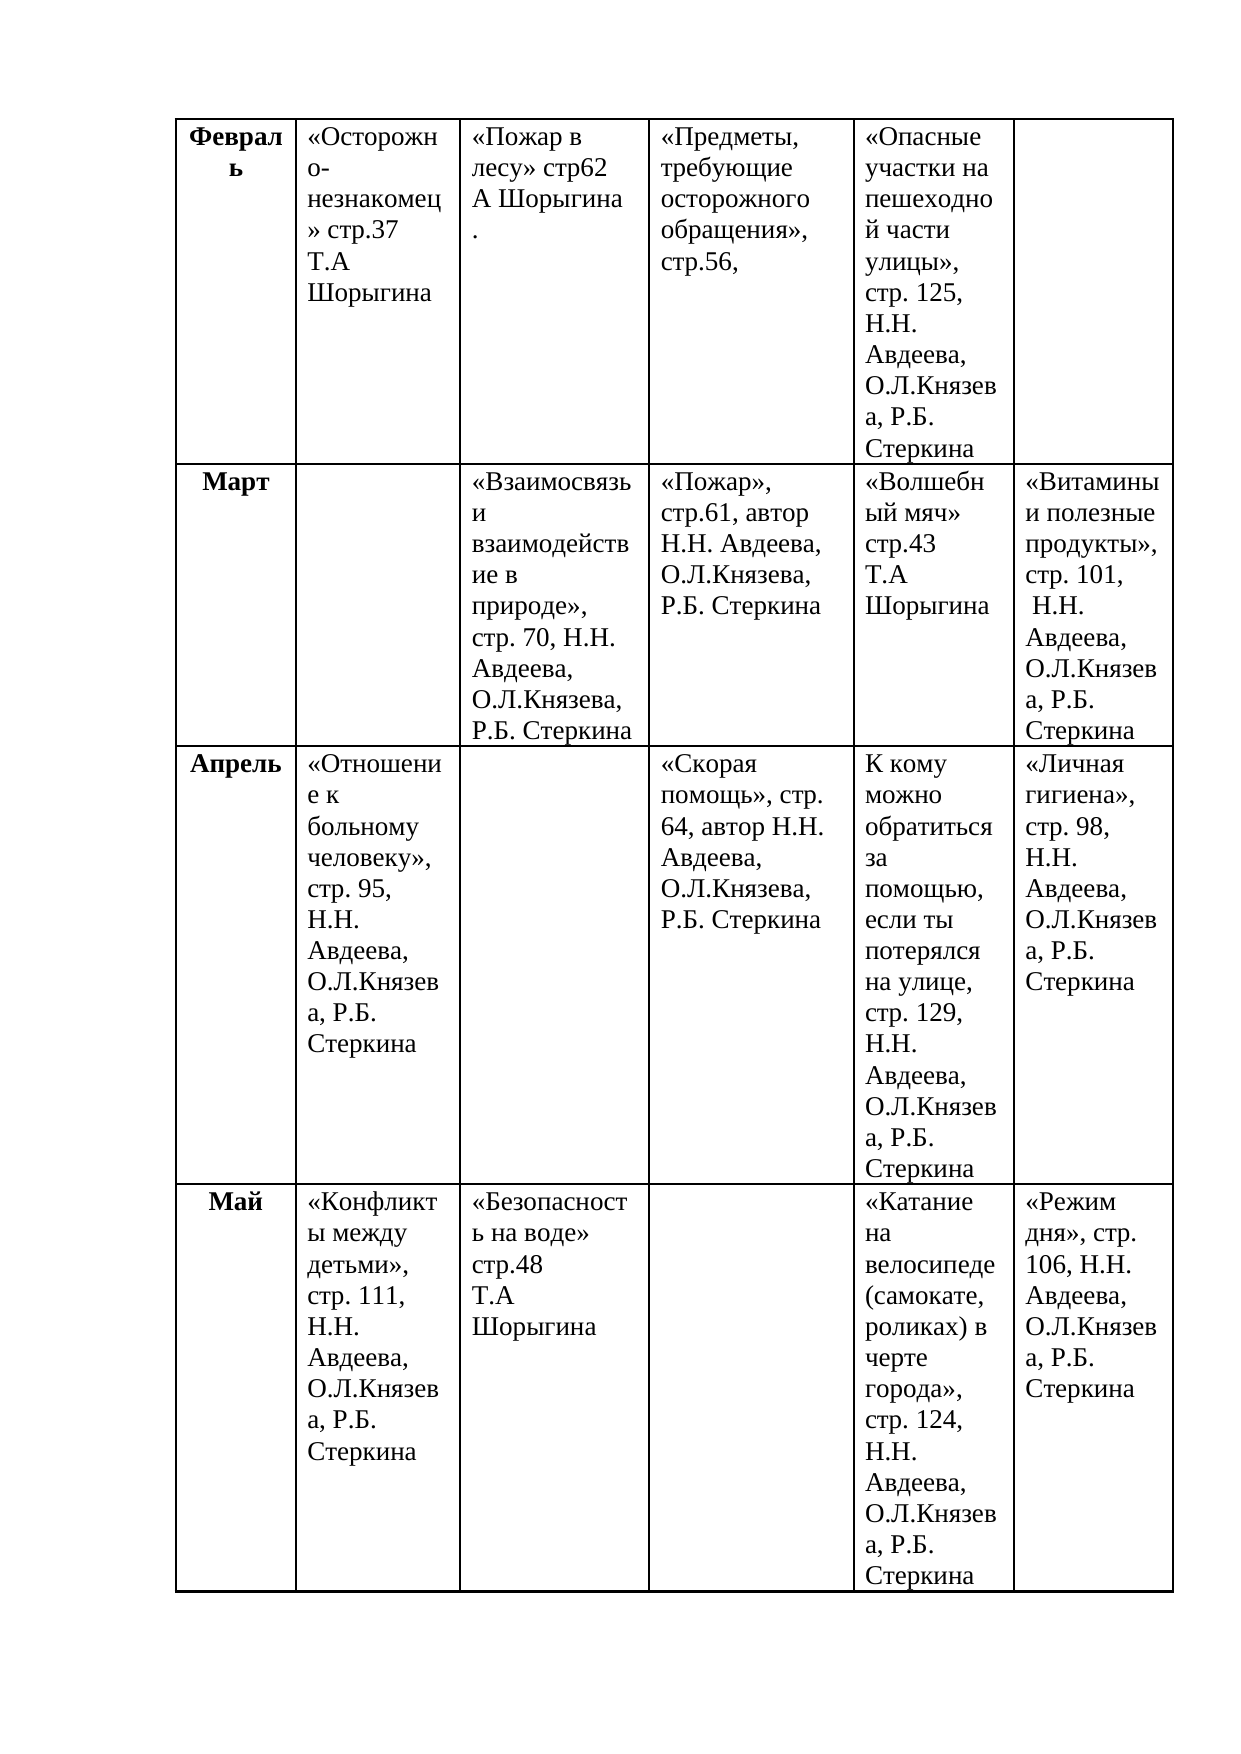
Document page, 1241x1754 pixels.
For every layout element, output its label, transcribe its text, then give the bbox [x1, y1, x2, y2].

table_cell «Личная гигиена», стр. 98, Н.Н. Авдеева, О.Л.Князева, Р.Б. Стеркина [1015, 747, 1172, 1183]
table_cell «Предметы, требующие осторожного обращения», стр.56, [650, 120, 853, 463]
table_cell «Безопасность на воде» стр.48 Т.А Шорыгина [461, 1185, 648, 1590]
table_cell «Режим дня», стр. 106, Н.Н. Авдеева, О.Л.Князева, Р.Б. Стеркина [1015, 1185, 1172, 1590]
table_cell [1015, 120, 1172, 463]
table_cell «Волшебный мяч» стр.43 Т.А Шорыгина [855, 465, 1013, 745]
table_cell «Конфликты между детьми», стр. 111, Н.Н. Авдеева, О.Л.Князева, Р.Б. Стеркина [297, 1185, 459, 1590]
table_cell «Пожар в лесу» стр62 А Шорыгина . [461, 120, 648, 463]
table_cell «Осторожно- незнакомец» стр.37 Т.А Шорыгина [297, 120, 459, 463]
table_cell «Взаимосвязь и взаимодействие в природе», стр. 70, Н.Н. Авдеева, О.Л.Князева, Р.Б. Стеркина [461, 465, 648, 745]
table_cell [461, 747, 648, 1183]
table_cell Март [177, 465, 295, 745]
table_cell «Скорая помощь», стр. 64, автор Н.Н. Авдеева, О.Л.Князева, Р.Б. Стеркина [650, 747, 853, 1183]
table_cell «Пожар», стр.61, автор Н.Н. Авдеева, О.Л.Князева, Р.Б. Стеркина [650, 465, 853, 745]
table_cell «Опасные участки на пешеходной части улицы», стр. 125, Н.Н. Авдеева, О.Л.Князева, Р.Б. Стеркина [855, 120, 1013, 463]
table_cell «Витамины и полезные продукты», стр. 101, Н.Н. Авдеева, О.Л.Князева, Р.Б. Стеркина [1015, 465, 1172, 745]
table_cell Февраль [177, 120, 295, 463]
table_cell «Катание на велосипеде (самокате, роликах) в черте города», стр. 124, Н.Н. Авдеева, О.Л.Князева, Р.Б. Стеркина [855, 1185, 1013, 1590]
table_cell Май [177, 1185, 295, 1590]
table_cell Апрель [177, 747, 295, 1183]
table_cell [650, 1185, 853, 1590]
table_cell К кому можно обратиться за помощью, если ты потерялся на улице, стр. 129, Н.Н. Авдеева, О.Л.Князева, Р.Б. Стеркина [855, 747, 1013, 1183]
table_cell [297, 465, 459, 745]
table_cell «Отношение к больному человеку», стр. 95, Н.Н. Авдеева, О.Л.Князева, Р.Б. Стеркина [297, 747, 459, 1183]
